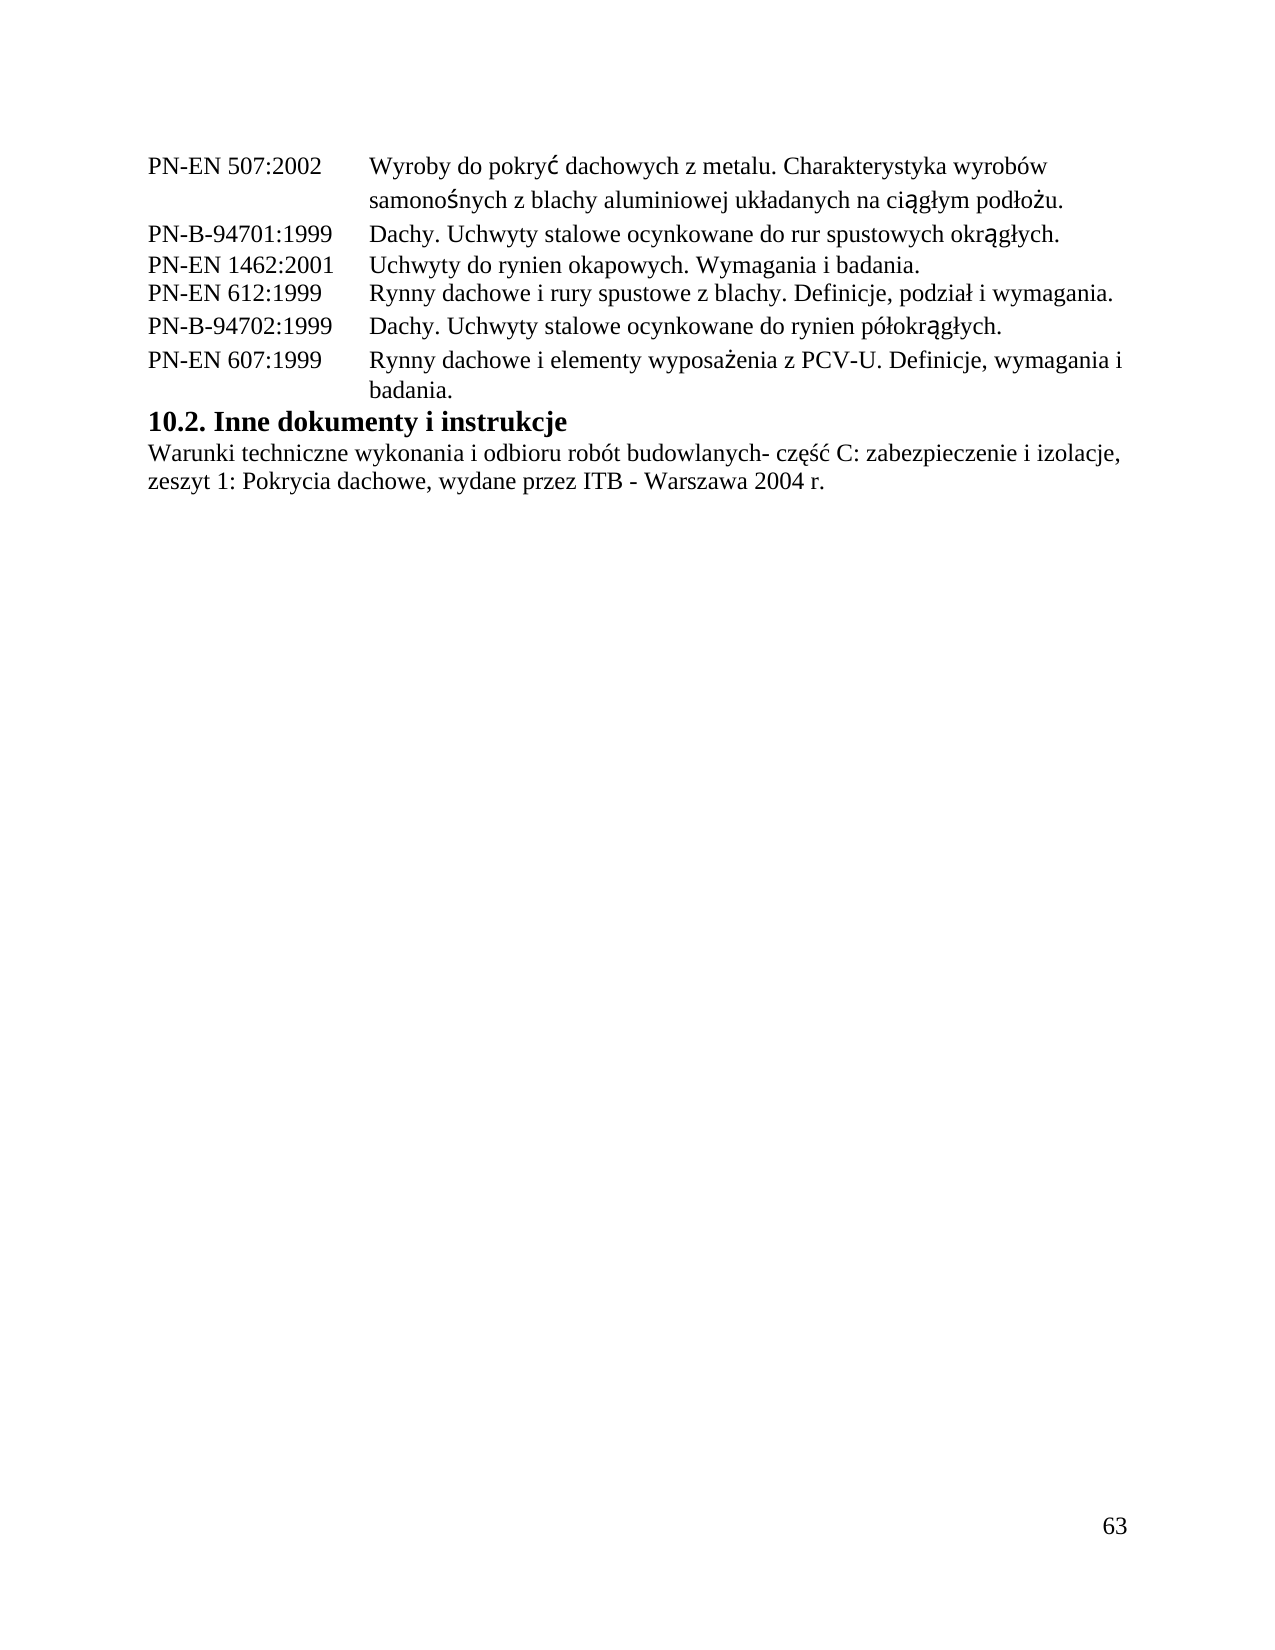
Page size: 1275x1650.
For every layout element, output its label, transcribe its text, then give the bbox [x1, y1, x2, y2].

text PN-EN 507:2002 Wyroby do pokryć dachowych z metalu. Charakterystyka wyrobów samonośnych z blachy aluminiowej układanych na ciągłym podłożu. [148, 148, 1127, 216]
text Warunki techniczne wykonania i odbioru robót budowlanych- część C: zabezpieczenie i izolacje, [148, 438, 1127, 466]
text PN-EN 612:1999 Rynny dachowe i rury spustowe z blachy. Definicje, podział i wymagania. [148, 278, 1127, 307]
text 10.2. Inne dokumenty i instrukcje [148, 404, 1127, 438]
text PN-EN 1462:2001 Uchwyty do rynien okapowych. Wymagania i badania. [148, 250, 1127, 278]
text PN-B-94701:1999 Dachy. Uchwyty stalowe ocynkowane do rur spustowych okrągłych. [148, 216, 1127, 250]
text zeszyt 1: Pokrycia dachowe, wydane przez ITB - Warszawa 2004 r. [148, 466, 1127, 495]
text PN-EN 607:1999 Rynny dachowe i elementy wyposażenia z PCV-U. Definicje, wymagania i badania. [148, 341, 1127, 404]
text PN-B-94702:1999 Dachy. Uchwyty stalowe ocynkowane do rynien półokrągłych. [148, 307, 1127, 341]
